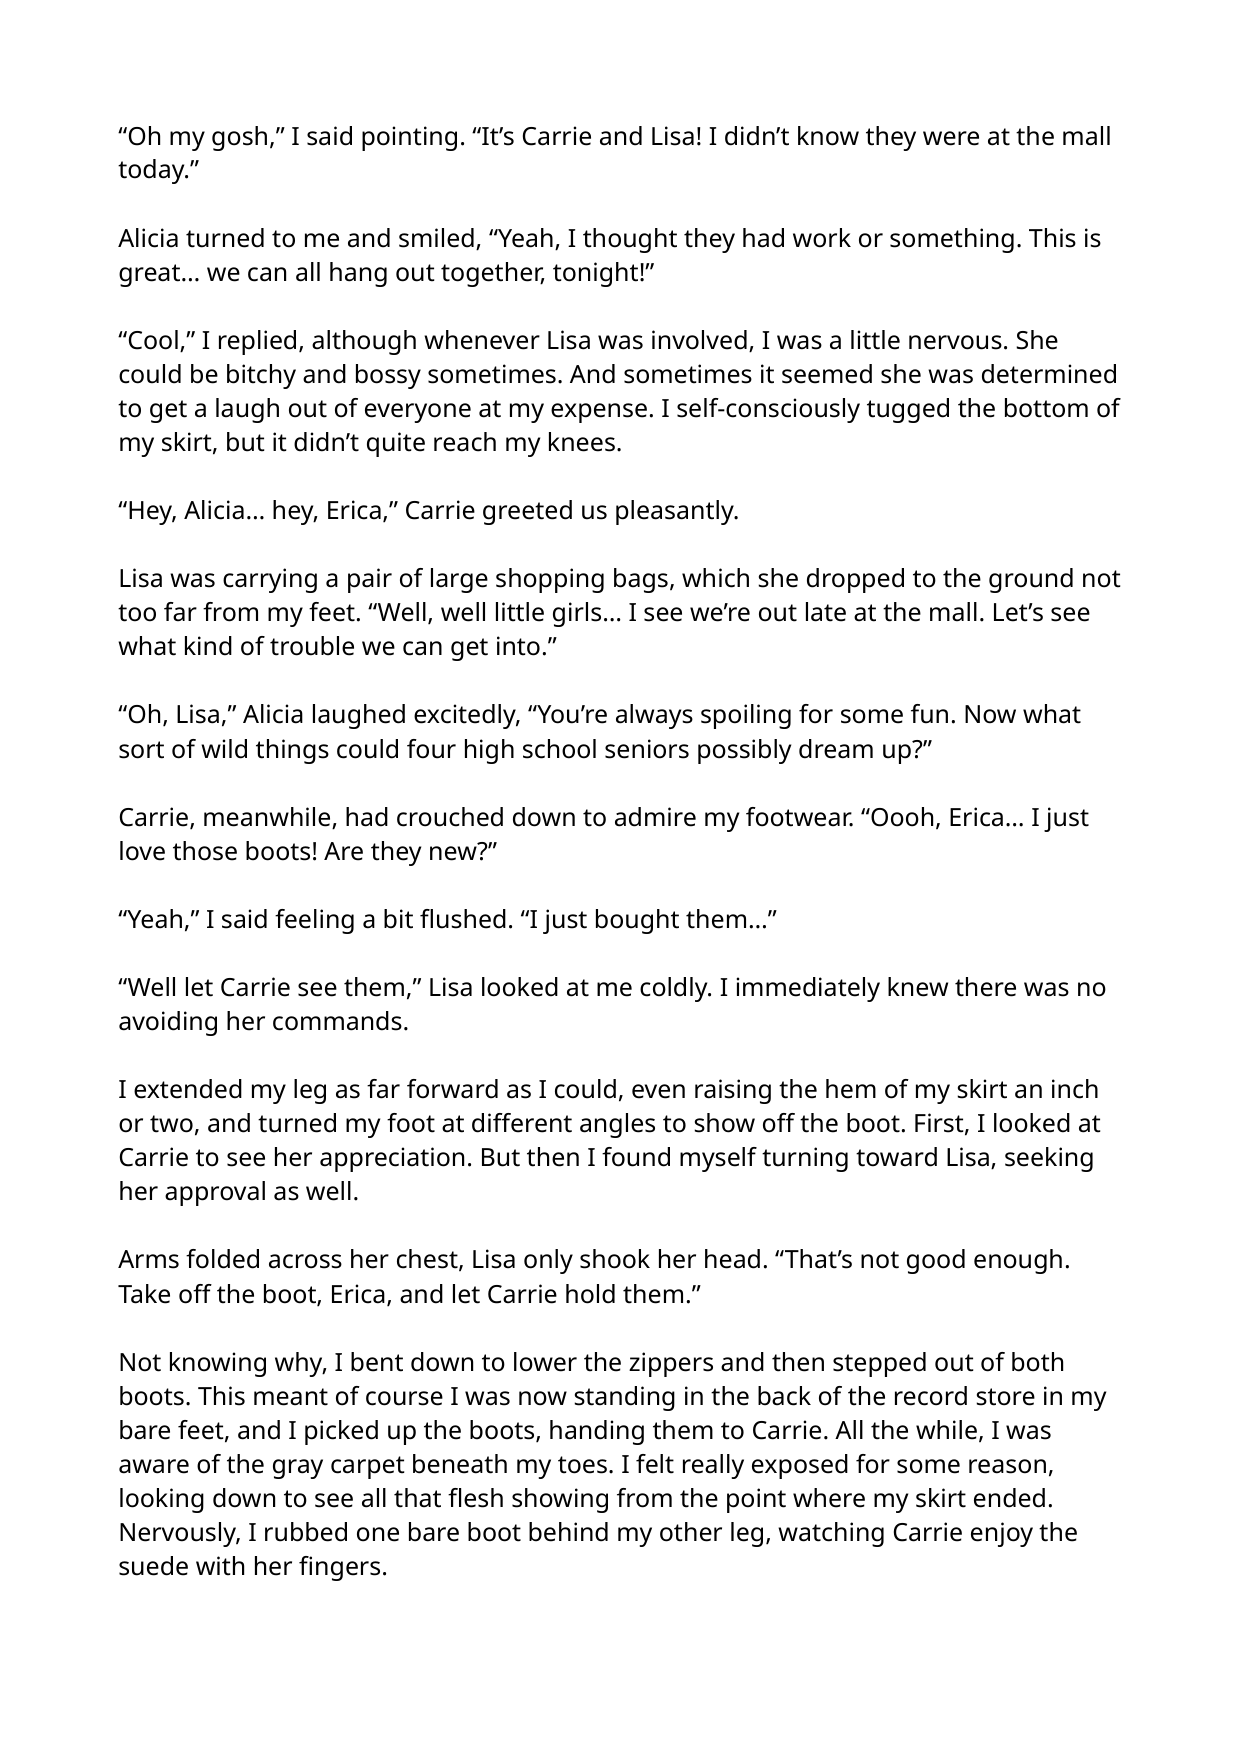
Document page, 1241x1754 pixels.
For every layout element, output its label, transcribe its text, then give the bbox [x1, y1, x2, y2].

text Carrie, meanwhile, had crouched down to admire my footwear. “Oooh, Erica… I just love those boots! Are they new?” [118, 799, 1122, 867]
text Alicia turned to me and smiled, “Yeah, I thought they had work or something. This is great… we can all hang out together, tonight!” [118, 220, 1122, 288]
text “Yeah,” I said feeling a bit flushed. “I just bought them…” [118, 902, 1122, 936]
text Lisa was carrying a pair of large shopping bags, which she dropped to the ground not too far from my feet. “Well, well little girls… I see we’re out late at the mall. Let’s see what kind of trouble we can get into.” [118, 561, 1122, 663]
text Not knowing why, I bent down to lower the zippers and then stepped out of both boots. This meant of course I was now standing in the back of the record store in my bare feet, and I picked up the boots, handing them to Carrie. All the while, I was aware of the gray carpet beneath my toes. I felt really exposed for some reason, looking down to see all that flesh showing from the point where my skirt ended. Nervously, I rubbed one bare boot behind my other leg, watching Carrie enjoy the suede with her fingers. [118, 1344, 1122, 1583]
text “Well let Carrie see them,” Lisa looked at me coldly. I immediately knew there was no avoiding her commands. [118, 970, 1122, 1038]
text “Cool,” I replied, although whenever Lisa was involved, I was a little nervous. She could be bitchy and bossy sometimes. And sometimes it seemed she was determined to get a laugh out of everyone at my expense. I self-consciously tugged the bottom of my skirt, but it didn’t quite reach my knees. [118, 322, 1122, 459]
text “Oh my gosh,” I said pointing. “It’s Carrie and Lisa! I didn’t know they were at the mall today.” [118, 118, 1122, 186]
text “Oh, Lisa,” Alicia laughed excitedly, “You’re always spoiling for some fun. Now what sort of wild things could four high school seniors possibly dream up?” [118, 697, 1122, 765]
text “Hey, Alicia… hey, Erica,” Carrie greeted us pleasantly. [118, 493, 1122, 527]
text I extended my leg as far forward as I could, even raising the hem of my skirt an inch or two, and turned my foot at different angles to show off the boot. First, I looked at Carrie to see her appreciation. But then I found myself turning toward Lisa, seeking her approval as well. [118, 1072, 1122, 1208]
text Arms folded across her chest, Lisa only shook her head. “That’s not good enough. Take off the boot, Erica, and let Carrie hold them.” [118, 1242, 1122, 1310]
